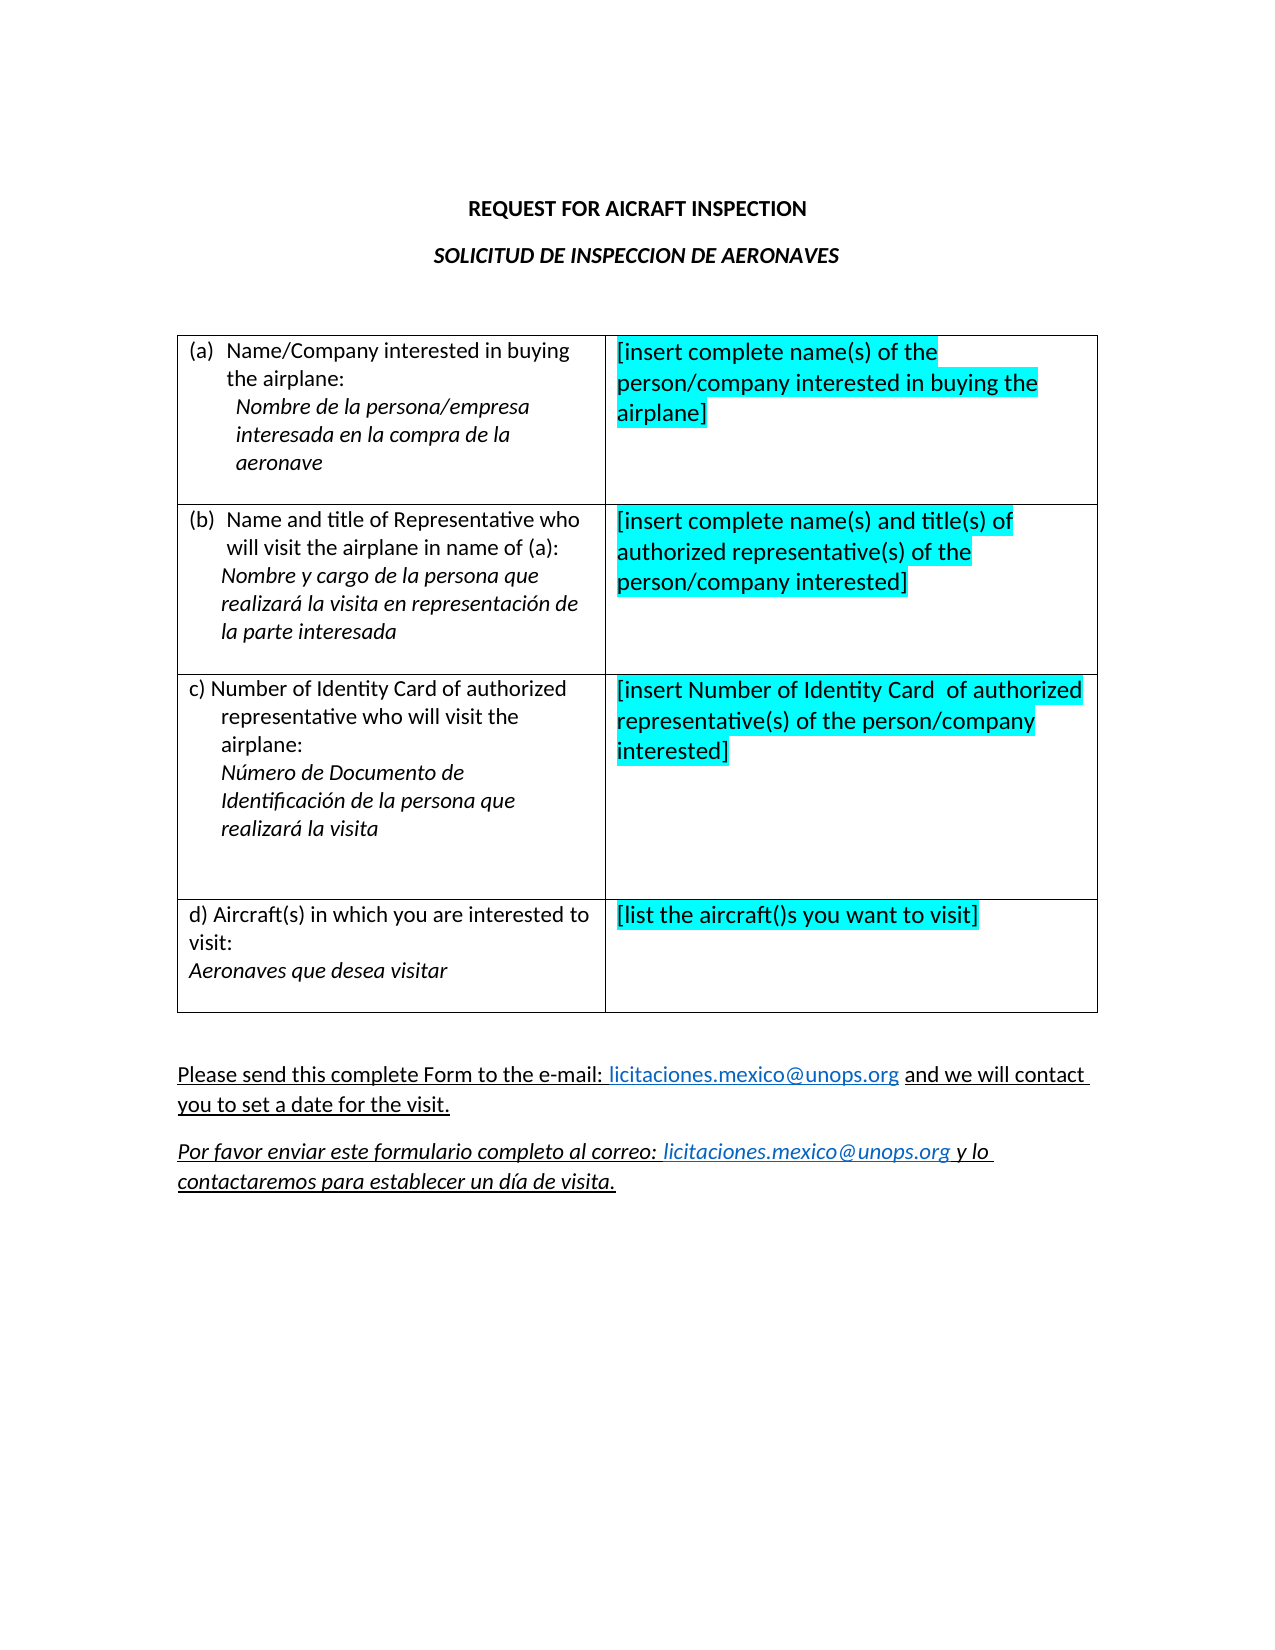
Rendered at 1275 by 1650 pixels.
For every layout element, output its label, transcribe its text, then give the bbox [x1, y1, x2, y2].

table_cell [insert Number of Identity Card of authorized representative(s) of the person/company interested] [606, 675, 1097, 899]
table_cell [list the aircraft()s you want to visit] [606, 900, 1097, 1012]
text SOLICITUD DE INSPECCION DE AERONAVES [177, 241, 1098, 269]
table_header [insert complete name(s) of the person/company interested in buying the airplane] [606, 336, 1097, 504]
text Por favor enviar este formulario completo al correo: licitaciones.mexico@unops.org y lo contactaremos para establecer un día de visita. [177, 1137, 1098, 1195]
table_cell d) Aircraft(s) in which you are interested to visit: Aeronaves que desea visitar [178, 900, 605, 1012]
table_cell [insert complete name(s) and title(s) of authorized representative(s) of the person/company interested] [606, 505, 1097, 673]
table_cell c) Number of Identity Card of authorized representative who will visit the airplane: Número de Documento de Identificación de la persona que realizará la visita [178, 675, 605, 899]
text REQUEST FOR AICRAFT INSPECTION [177, 194, 1098, 222]
table_header Name/Company interested in buying the airplane: Nombre de la persona/empresa interesada en la compra de la aeronave [178, 336, 605, 504]
text Please send this complete Form to the e-mail: licitaciones.mexico@unops.org and we will contact you to set a date for the visit. [177, 1060, 1098, 1118]
table_cell Name and title of Representative who will visit the airplane in name of (a): Nombre y cargo de la persona que realizará la visita en representación de la parte interesada [178, 505, 605, 673]
